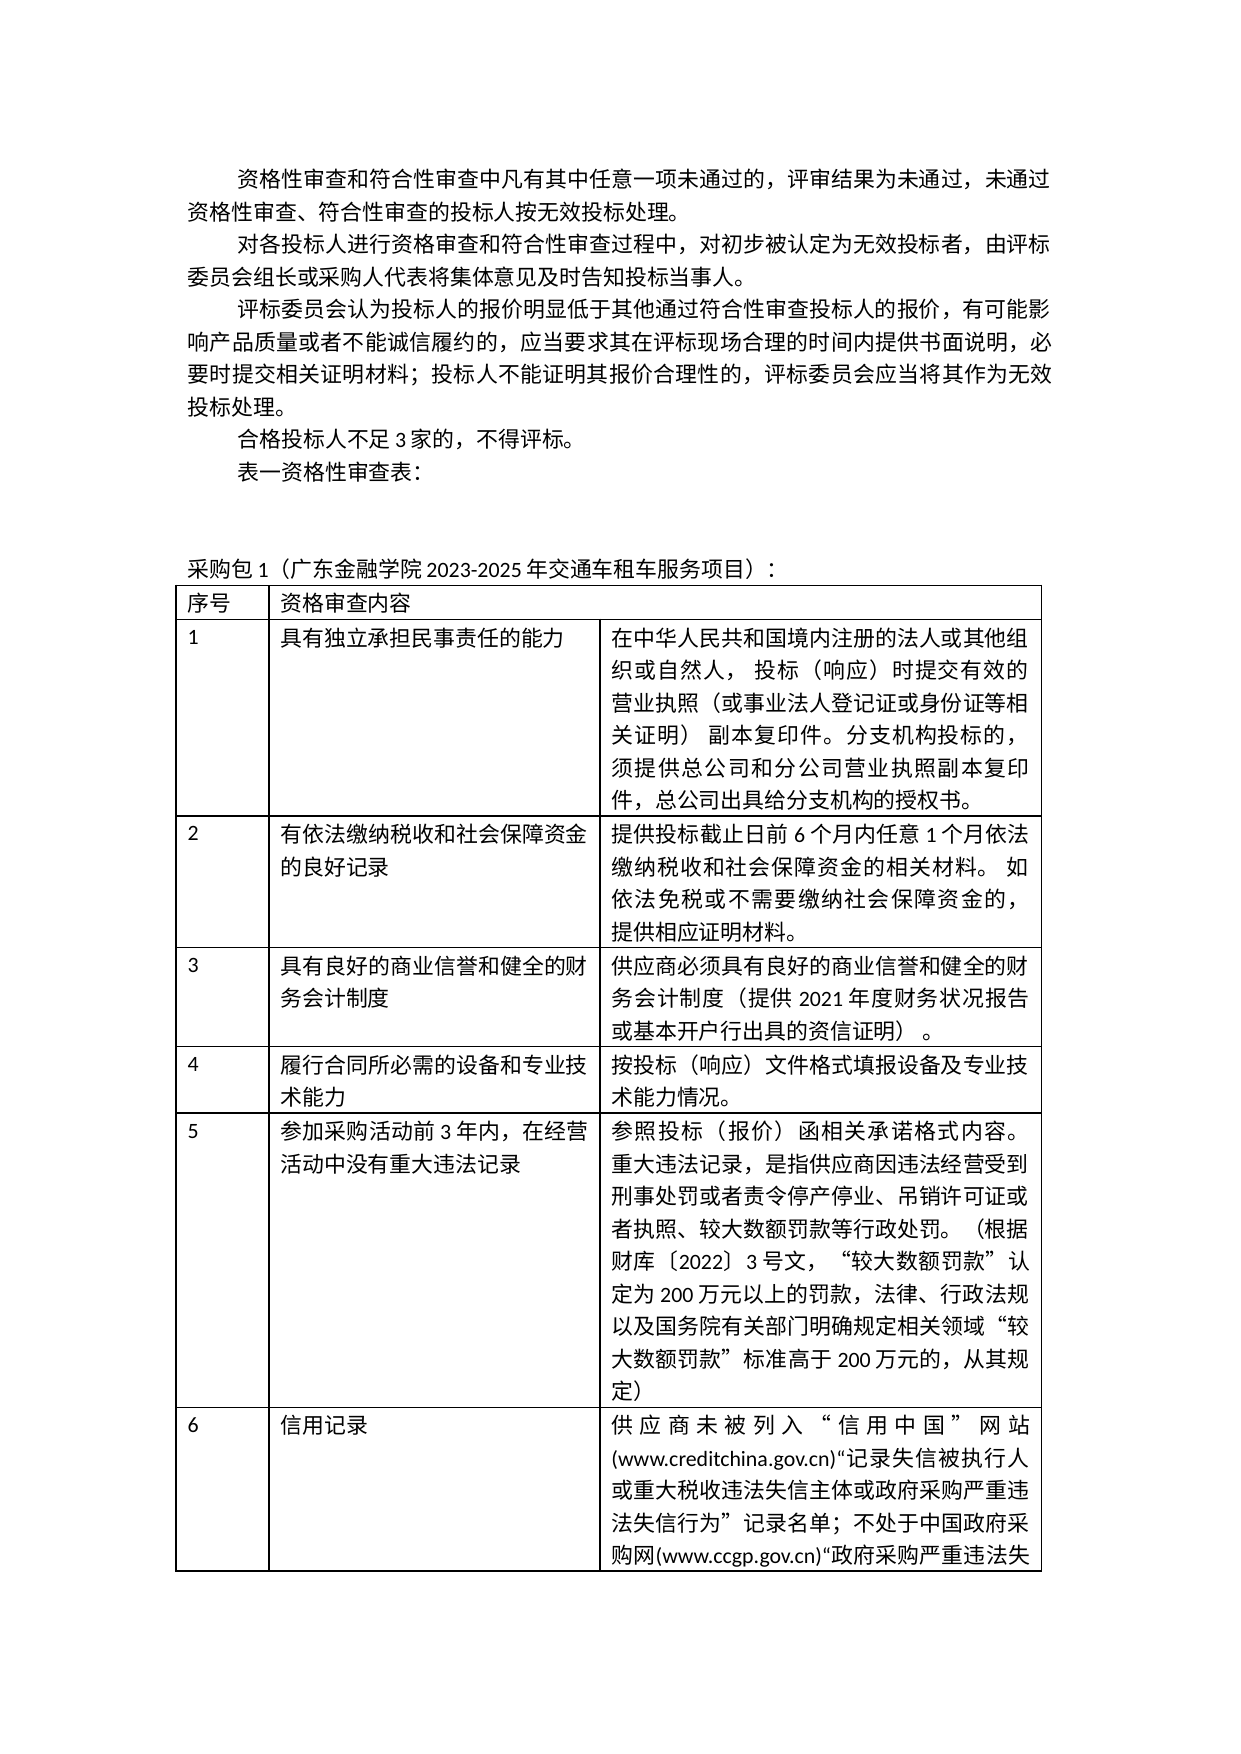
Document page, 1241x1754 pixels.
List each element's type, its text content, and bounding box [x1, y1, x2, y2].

table_cell 按投标（响应）文件格式填报设备及专业技术能力情况。 [601, 1047, 1041, 1112]
text 资格性审查和符合性审查中凡有其中任意一项未通过的，评审结果为未通过，未通过资格性审查、符合性审查的投标人按无效投标处理。 [187, 162, 1053, 227]
table_cell 提供投标截止日前6个月内任意1个月依法缴纳税收和社会保障资金的相关材料。 如依法免税或不需要缴纳社会保障资金的， 提供相应证明材料。 [601, 817, 1041, 947]
table_header 序号 [177, 586, 268, 618]
table_cell 参照投标（报价）函相关承诺格式内容。 重大违法记录，是指供应商因违法经营受到刑事处罚或者责令停产停业、吊销许可证或者执照、较大数额罚款等行政处罚。（根据财库〔2022〕3号文，“较大数额罚款”认定为200万元以上的罚款，法律、行政法规以及国务院有关部门明确规定相关领域“较大数额罚款”标准高于200万元的，从其规定） [601, 1114, 1041, 1406]
table_cell 4 [177, 1047, 268, 1112]
table_cell 3 [177, 948, 268, 1046]
table_header 资格审查内容 [270, 586, 1041, 618]
table_cell 6 [177, 1408, 268, 1570]
text 采购包1（广东金融学院2023-2025年交通车租车服务项目）： [187, 552, 1053, 584]
table_cell 履行合同所必需的设备和专业技术能力 [270, 1047, 599, 1112]
text 表一资格性审查表： [187, 454, 1053, 487]
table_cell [601, 1408, 1041, 1570]
text 对各投标人进行资格审查和符合性审查过程中，对初步被认定为无效投标者，由评标委员会组长或采购人代表将集体意见及时告知投标当事人。 [187, 227, 1053, 292]
table_cell 5 [177, 1114, 268, 1406]
table_cell 1 [177, 620, 268, 815]
table_cell 信用记录 [270, 1408, 599, 1570]
table_cell 供应商必须具有良好的商业信誉和健全的财务会计制度（提供2021年度财务状况报告或基本开户行出具的资信证明） 。 [601, 948, 1041, 1046]
table_cell 在中华人民共和国境内注册的法人或其他组织或自然人， 投标（响应）时提交有效的营业执照（或事业法人登记证或身份证等相关证明） 副本复印件。分支机构投标的，须提供总公司和分公司营业执照副本复印件，总公司出具给分支机构的授权书。 [601, 620, 1041, 815]
table_cell 具有良好的商业信誉和健全的财务会计制度 [270, 948, 599, 1046]
table_cell 有依法缴纳税收和社会保障资金的良好记录 [270, 817, 599, 947]
table_cell 参加采购活动前3年内，在经营活动中没有重大违法记录 [270, 1114, 599, 1406]
table_cell 具有独立承担民事责任的能力 [270, 620, 599, 815]
table_cell 2 [177, 817, 268, 947]
text 合格投标人不足3家的，不得评标。 [187, 422, 1053, 454]
text 评标委员会认为投标人的报价明显低于其他通过符合性审查投标人的报价，有可能影响产品质量或者不能诚信履约的，应当要求其在评标现场合理的时间内提供书面说明，必要时提交相关证明材料；投标人不能证明其报价合理性的，评标委员会应当将其作为无效投标处理。 [187, 292, 1053, 422]
